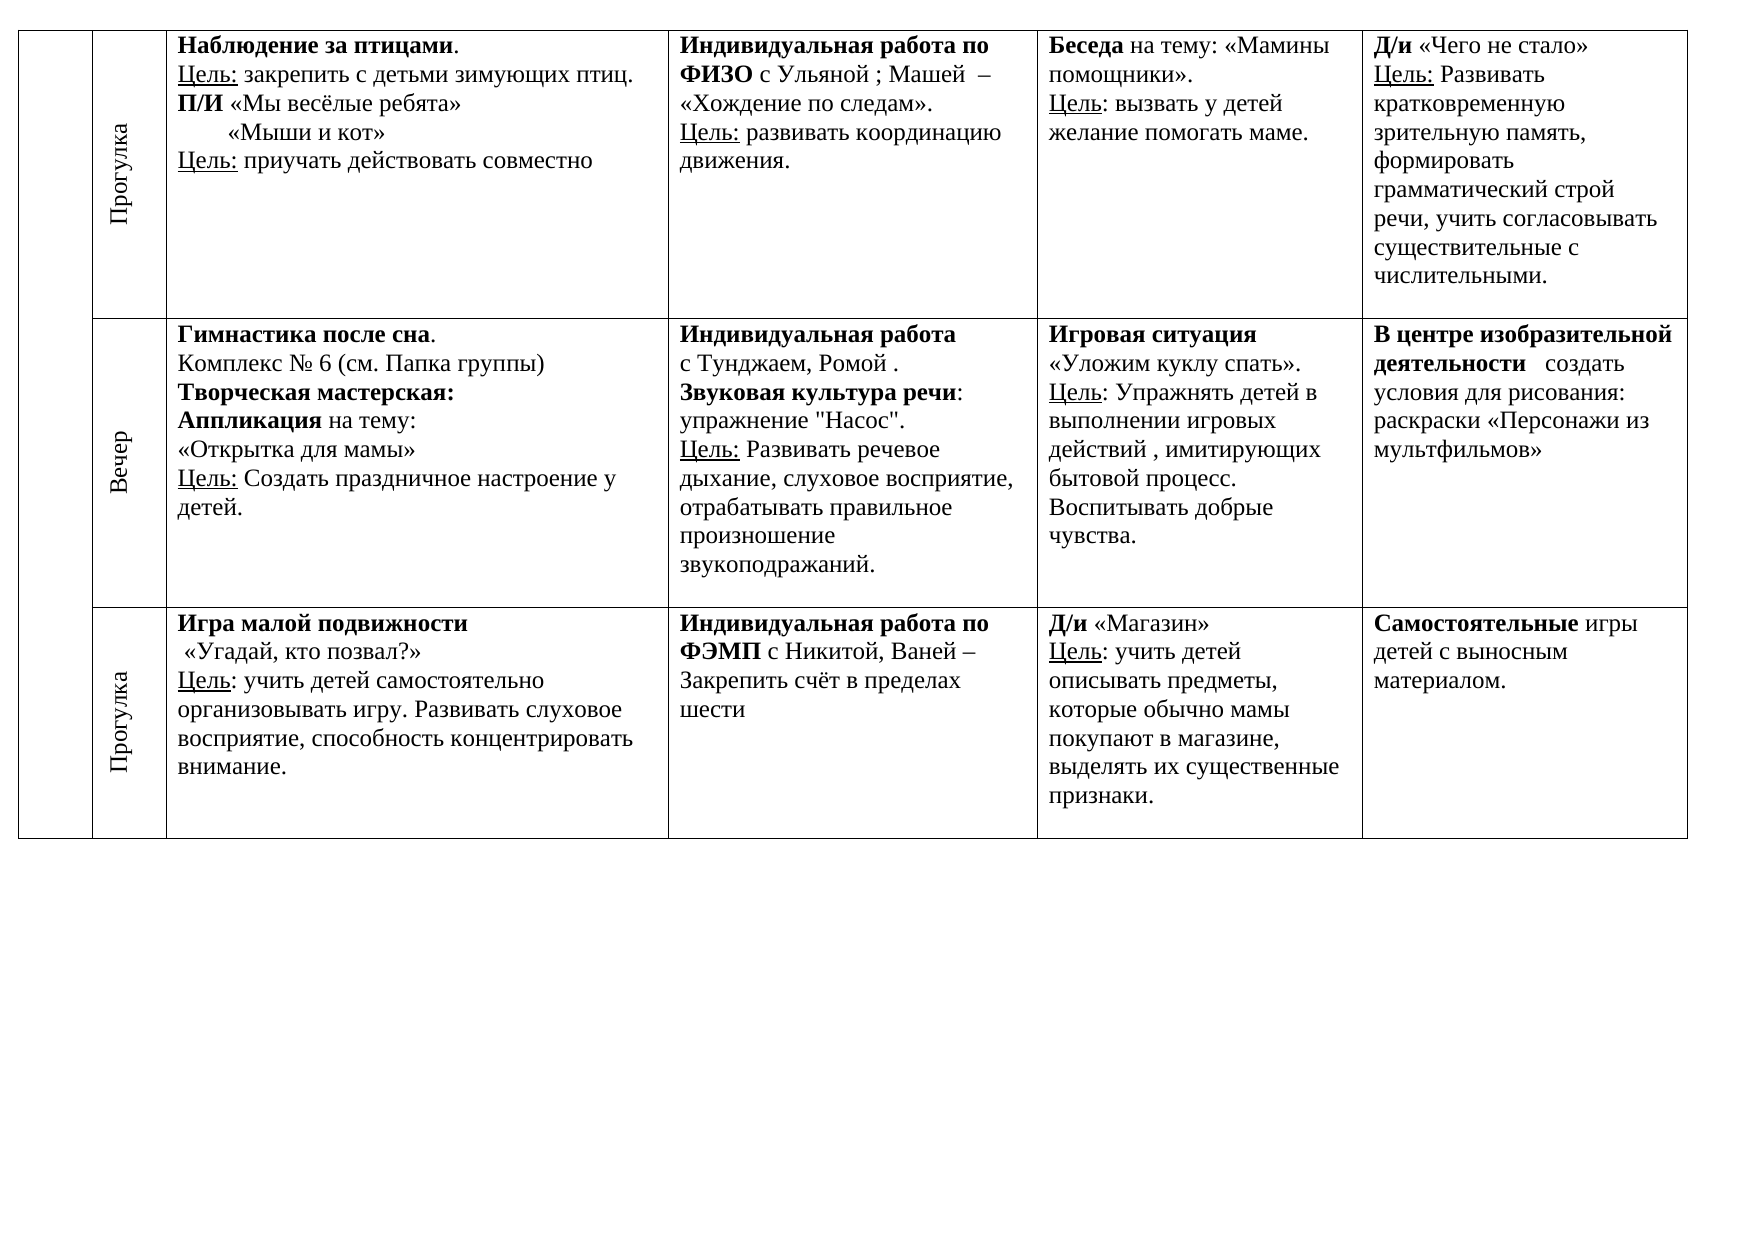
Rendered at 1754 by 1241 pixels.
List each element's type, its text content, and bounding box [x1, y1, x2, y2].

table_cell Индивидуальная работа по ФЭМП с Никитой, Ваней – Закрепить счёт в пределах шести [669, 608, 1037, 838]
table_cell Вечер [93, 319, 166, 607]
table_cell Самостоятельные игры детей с выносным материалом. [1363, 608, 1687, 838]
table_cell Наблюдение за птицами. Цель: закрепить с детьми зимующих птиц. П/И «Мы весёлые ребята» «Мыши и кот» Цель: приучать действовать совместно [167, 31, 668, 318]
table_cell Индивидуальная работа по ФИЗО с Ульяной ; Машей – «Хождение по следам». Цель: развивать координацию движения. [669, 31, 1037, 318]
table_cell Прогулка [93, 608, 166, 838]
table_cell Прогулка [93, 31, 166, 318]
table_cell Игровая ситуация «Уложим куклу спать». Цель: Упражнять детей в выполнении игровых действий , имитирующих бытовой процесс. Воспитывать добрые чувства. [1038, 319, 1362, 607]
table_cell Д/и «Чего не стало» Цель: Развивать кратковременную зрительную память, формировать грамматический строй речи, учить согласовывать существительные с числительными. [1363, 31, 1687, 318]
table_cell Гимнастика после сна. Комплекс № 6 (см. Папка группы) Творческая мастерская: Аппликация на тему: «Открытка для мамы» Цель: Создать праздничное настроение у детей. [167, 319, 668, 607]
table_cell В центре изобразительной деятельности создать условия для рисования: раскраски «Персонажи из мультфильмов» [1363, 319, 1687, 607]
table_cell Д/и «Магазин» Цель: учить детей описывать предметы, которые обычно мамы покупают в магазине, выделять их существенные признаки. [1038, 608, 1362, 838]
table_cell Беседа на тему: «Мамины помощники». Цель: вызвать у детей желание помогать маме. [1038, 31, 1362, 318]
table_cell Индивидуальная работа с Тунджаем, Ромой . Звуковая культура речи: упражнение "Насос". Цель: Развивать речевое дыхание, слуховое восприятие, отрабатывать правильное произношение звукоподражаний. [669, 319, 1037, 607]
table_cell Игра малой подвижности «Угадай, кто позвал?» Цель: учить детей самостоятельно организовывать игру. Развивать слуховое восприятие, способность концентрировать внимание. [167, 608, 668, 838]
